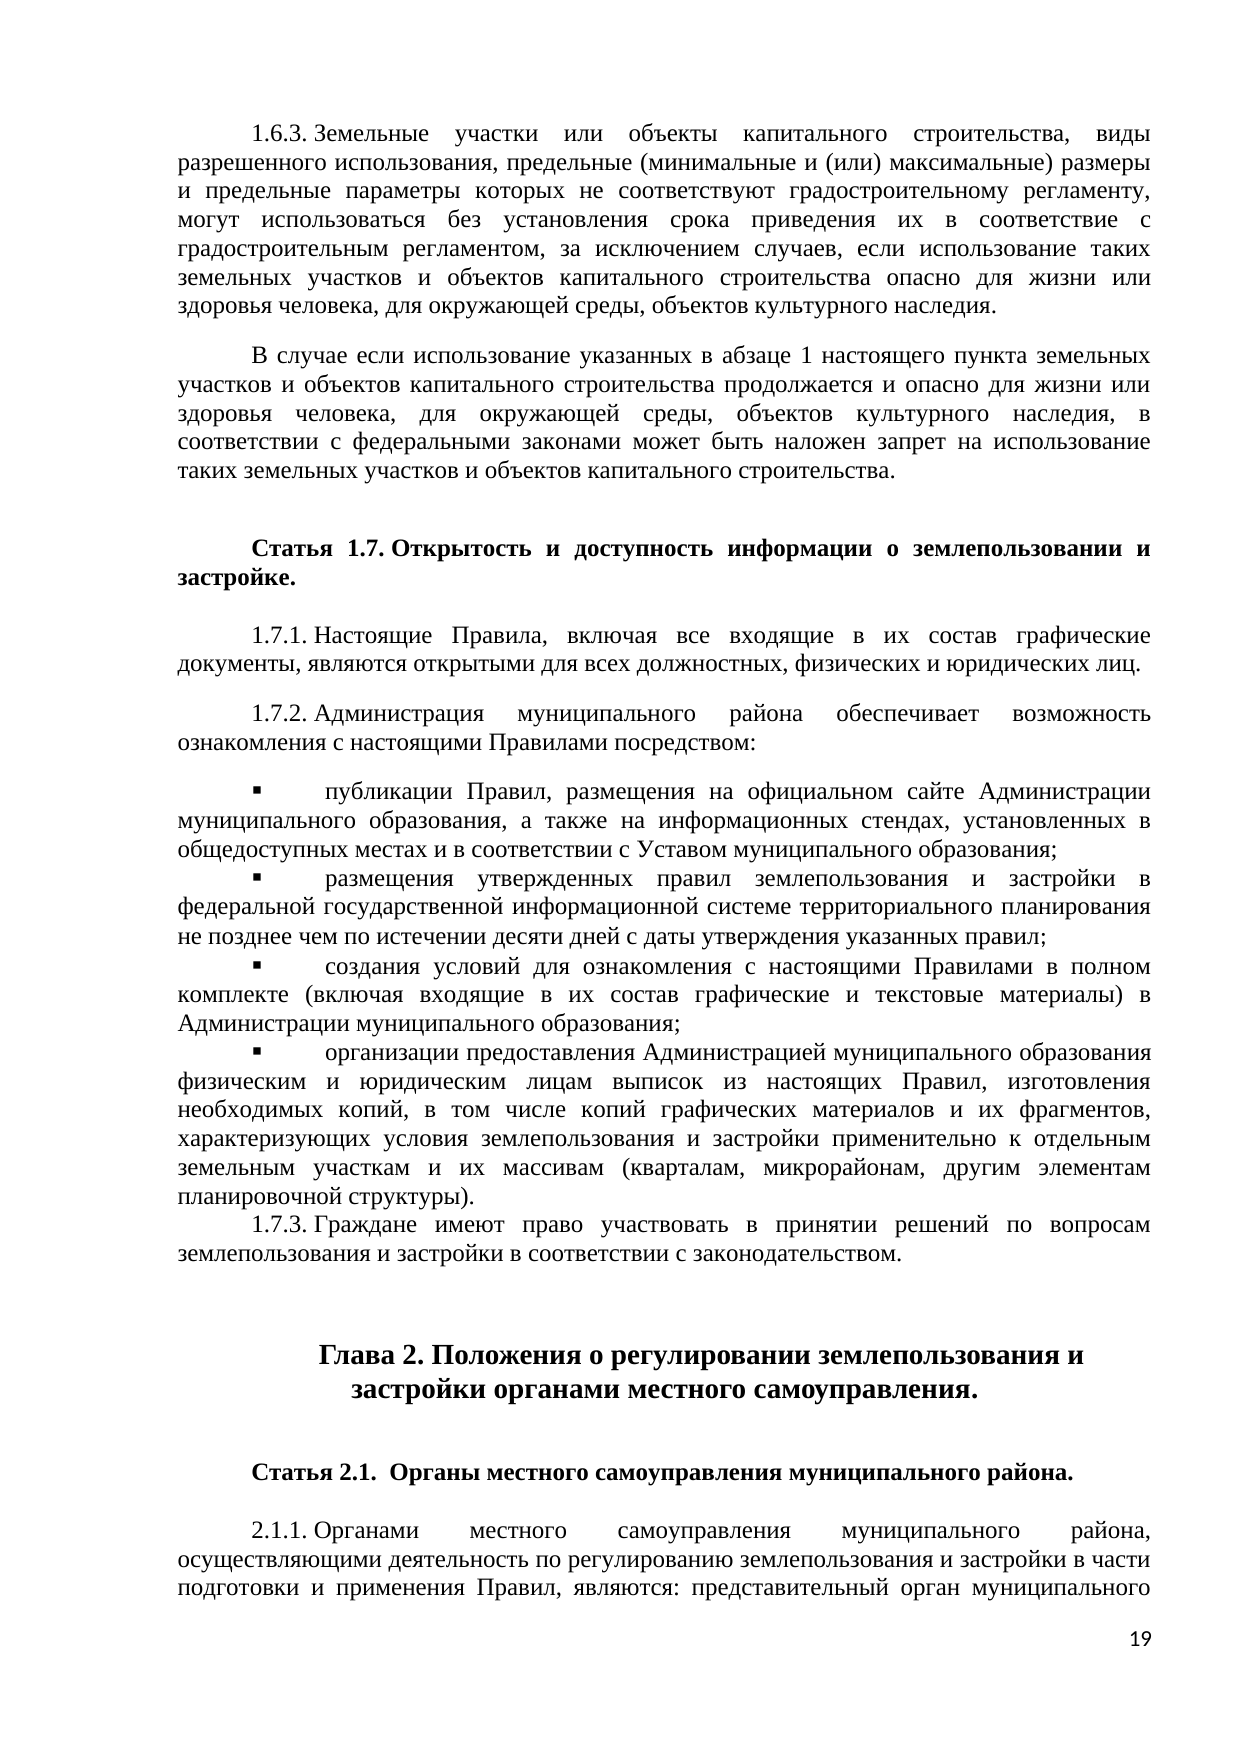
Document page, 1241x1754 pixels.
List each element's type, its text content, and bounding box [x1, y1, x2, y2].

list организации предоставления Администрацией муниципального образования физическим и юридическим лицам выписок из настоящих Правил, изготовления необходимых копий, в том числе копий графических материалов и их фрагментов, характеризующих условия землепользования и застройки применительно к отдельным земельным участкам и их массивам (кварталам, микрорайонам, другим элементам планировочной структуры). [177, 1037, 1152, 1209]
list Статья 1.7. Открытость и доступность информации о землепользовании и застройке. [177, 533, 1152, 591]
text 1.7.3. Граждане имеют право участвовать в принятии решений по вопросам землепользования и застройки в соответствии с законодательством. [177, 1209, 1152, 1267]
text 1.7.2. Администрация муниципального района обеспечивает возможность ознакомления с настоящими Правилами посредством: [177, 698, 1152, 756]
list размещения утвержденных правил землепользования и застройки в федеральной государственной информационной системе территориального планирования не позднее чем по истечении десяти дней с даты утверждения указанных правил; [177, 863, 1152, 951]
subtitle Положения о регулировании землепользования и застройки органами местного самоуправления. [177, 1337, 1152, 1404]
list публикации Правил, размещения на официальном сайте Администрации муниципального образования, а также на информационных стендах, установленных в общедоступных местах и в соответствии с Уставом муниципального образования; [177, 776, 1152, 863]
list Органы местного самоуправления муниципального района. [177, 1457, 1152, 1486]
list создания условий для ознакомления с настоящими Правилами в полном комплекте (включая входящие в их состав графические и текстовые материалы) в Администрации муниципального образования; [177, 951, 1152, 1037]
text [177, 1515, 1152, 1601]
text В случае если использование указанных в абзаце 1 настоящего пункта земельных участков и объектов капитального строительства продолжается и опасно для жизни или здоровья человека, для окружающей среды, объектов культурного наследия, в соответствии с федеральными законами может быть наложен запрет на использование таких земельных участков и объектов капитального строительства. [177, 340, 1152, 484]
text 1.7.1. Настоящие Правила, включая все входящие в их состав графические документы, являются открытыми для всех должностных, физических и юридических лиц. [177, 620, 1152, 677]
text 1.6.3. Земельные участки или объекты капитального строительства, виды разрешенного использования, предельные (минимальные и (или) максимальные) размеры и предельные параметры которых не соответствуют градостроительному регламенту, могут использоваться без установления срока приведения их в соответствие с градостроительным регламентом, за исключением случаев, если использование таких земельных участков и объектов капитального строительства опасно для жизни или здоровья человека, для окружающей среды, объектов культурного наследия. [177, 118, 1152, 319]
